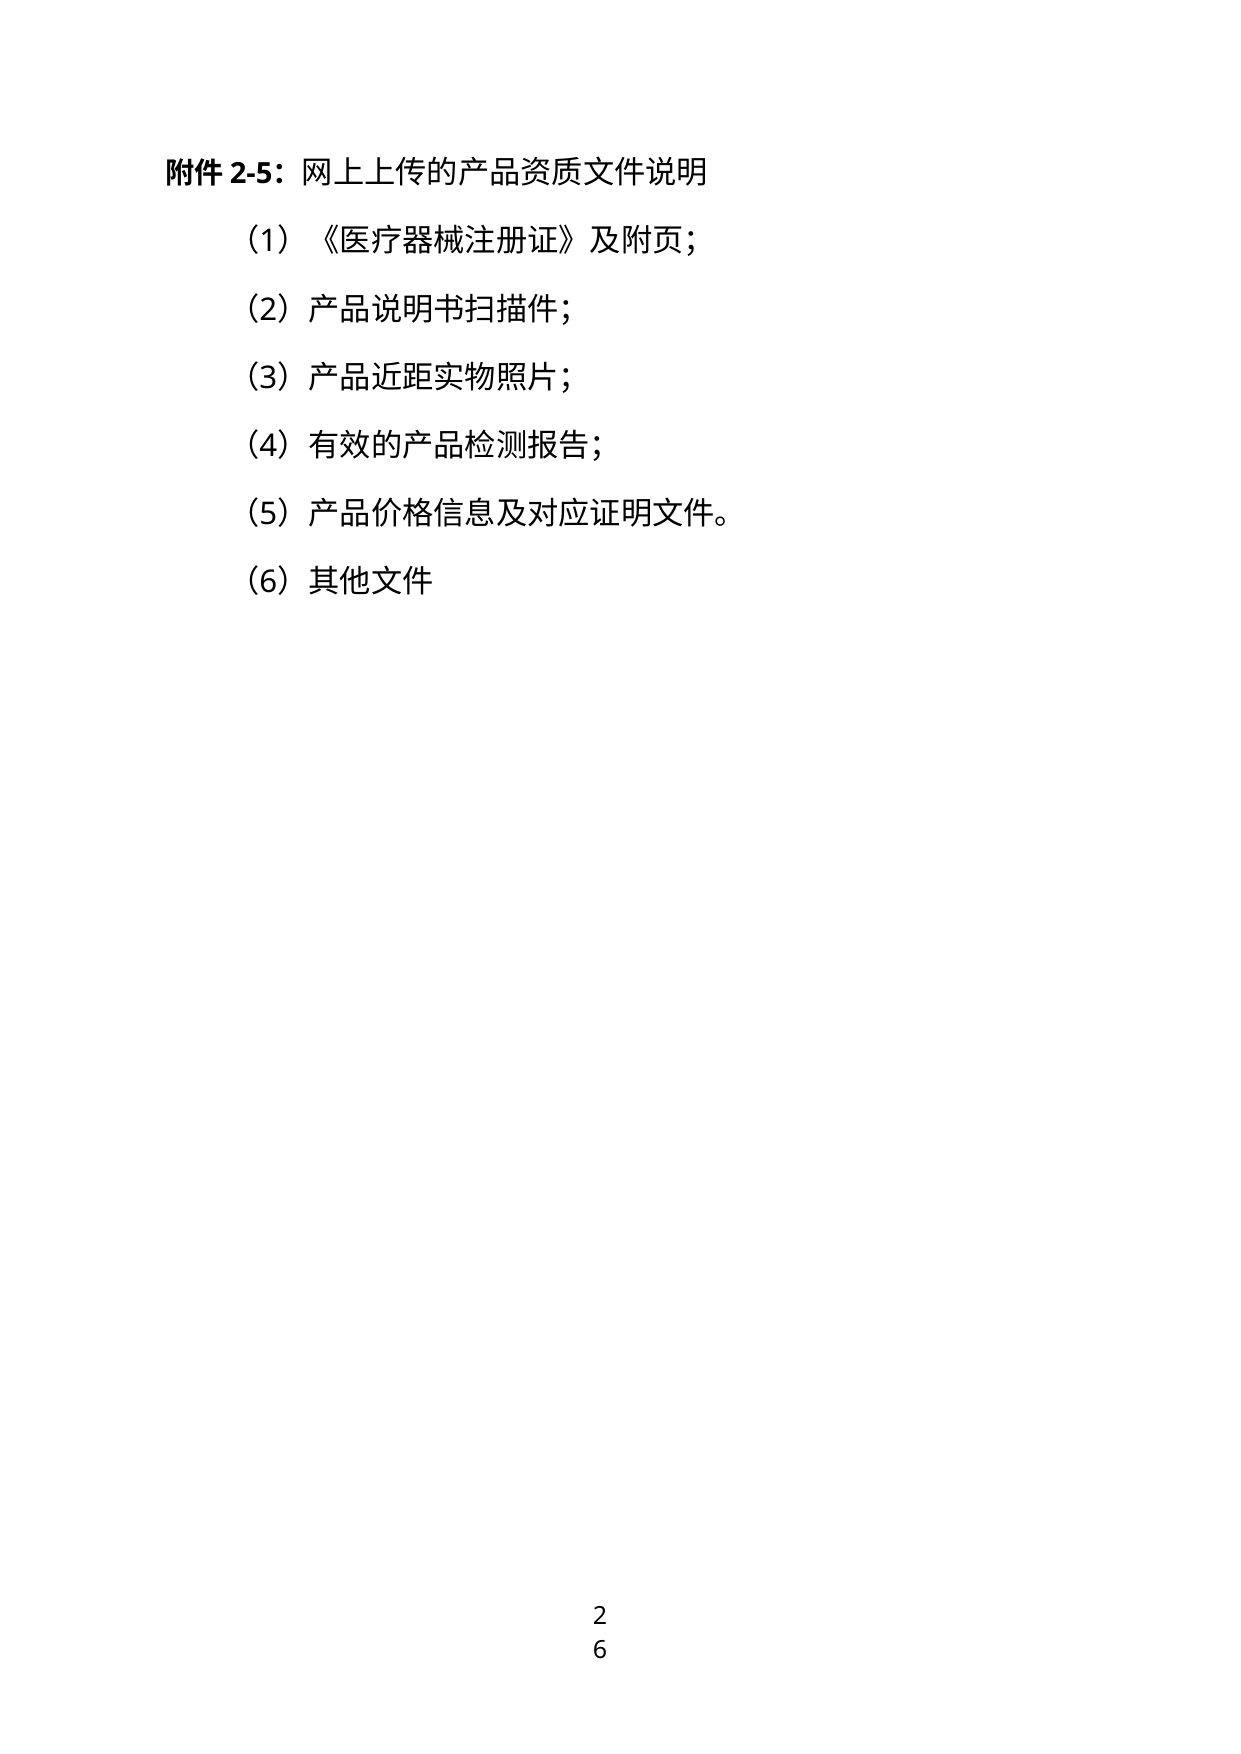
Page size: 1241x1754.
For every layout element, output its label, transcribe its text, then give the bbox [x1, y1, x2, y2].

text 附件2-5：网上上传的产品资质文件说明 [165, 148, 1075, 193]
text （6）其他文件 [165, 556, 1075, 602]
text （1）《医疗器械注册证》及附页； [165, 216, 1075, 261]
text （2）产品说明书扫描件； [165, 284, 1075, 329]
text （5）产品价格信息及对应证明文件。 [165, 488, 1075, 533]
text （4）有效的产品检测报告； [165, 420, 1075, 465]
text （3）产品近距实物照片； [165, 352, 1075, 397]
